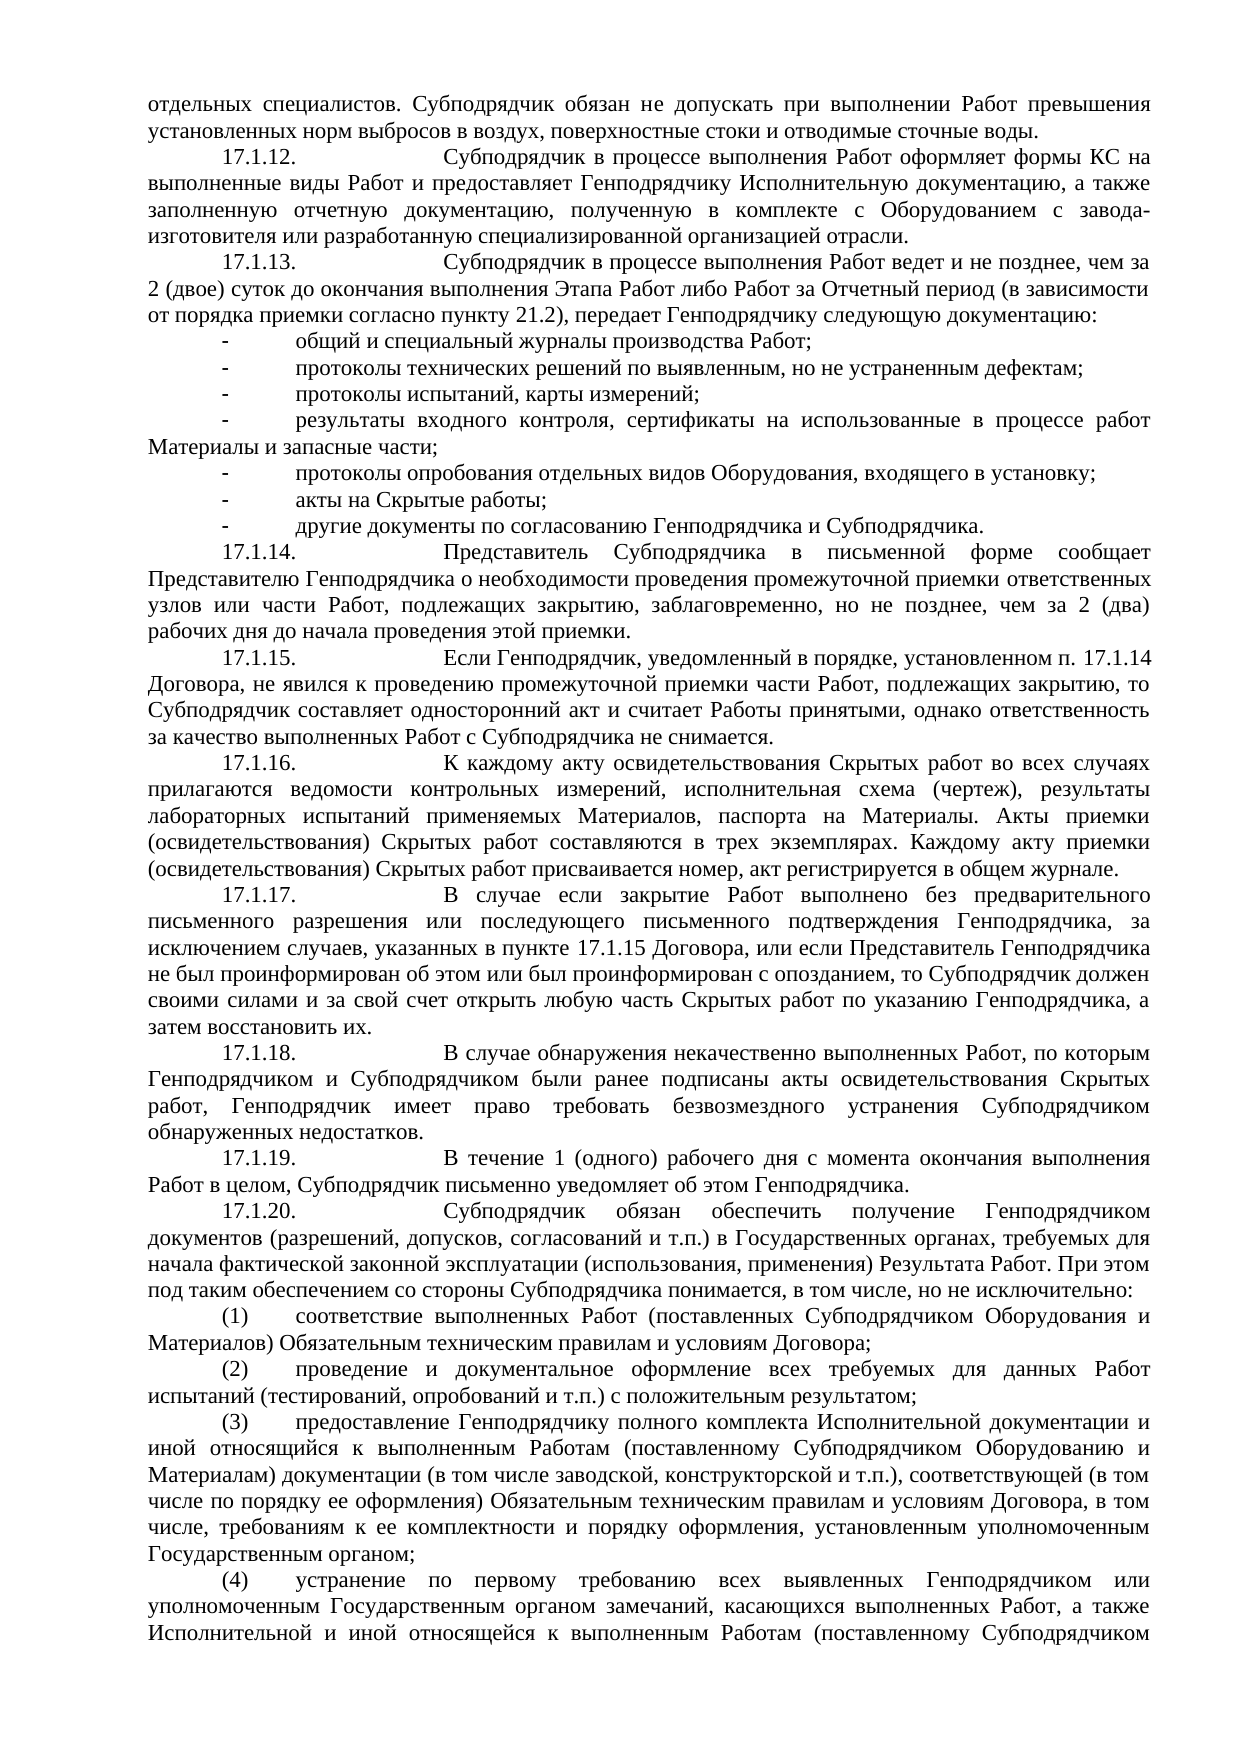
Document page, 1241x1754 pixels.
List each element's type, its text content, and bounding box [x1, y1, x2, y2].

text протоколы испытаний, карты измерений; [148, 380, 1152, 407]
text К каждому акту освидетельствования Скрытых работ во всех случаях прилагаются ведомости контрольных измерений, исполнительная схема (чертеж), результаты лабораторных испытаний применяемых Материалов, паспорта на Материалы. Акты приемки (освидетельствования) Скрытых работ составляются в трех экземплярах. Каждому акту приемки (освидетельствования) Скрытых работ присваивается номер, акт регистрируется в общем журнале. [148, 749, 1152, 881]
text Субподрядчик в процессе выполнения Работ оформляет формы КС на выполненные виды Работ и предоставляет Генподрядчику Исполнительную документацию, а также заполненную отчетную документацию, полученную в комплекте с Оборудованием с завода-изготовителя или разработанную специализированной организацией отрасли. [148, 143, 1152, 248]
text предоставление Генподрядчику полного комплекта Исполнительной документации и иной относящийся к выполненным Работам (поставленному Субподрядчиком Оборудованию и Материалам) документации (в том числе заводской, конструкторской и т.п.), соответствующей (в том числе по порядку ее оформления) Обязательным техническим правилам и условиям Договора, в том числе, требованиям к ее комплектности и порядку оформления, установленным уполномоченным Государственным органом; [148, 1408, 1152, 1566]
text акты на Скрытые работы; [148, 486, 1152, 512]
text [148, 1566, 1152, 1645]
text Если Генподрядчик, уведомленный в порядке, установленном п. 17.1.14 Договора, не явился к проведению промежуточной приемки части Работ, подлежащих закрытию, то Субподрядчик составляет односторонний акт и считает Работы принятыми, однако ответственность за качество выполненных Работ с Субподрядчика не снимается. [148, 644, 1152, 749]
text протоколы технических решений по выявленным, но не устраненным дефектам; [148, 354, 1152, 380]
text В течение 1 (одного) рабочего дня с момента окончания выполнения Работ в целом, Субподрядчик письменно уведомляет об этом Генподрядчика. [148, 1144, 1152, 1197]
text протоколы опробования отдельных видов Оборудования, входящего в установку; [148, 459, 1152, 486]
text результаты входного контроля, сертификаты на использованные в процессе работ Материалы и запасные части; [148, 407, 1152, 459]
text другие документы по согласованию Генподрядчика и Субподрядчика. [148, 512, 1152, 538]
text проведение и документальное оформление всех требуемых для данных Работ испытаний (тестирований, опробований и т.п.) с положительным результатом; [148, 1355, 1152, 1408]
text Субподрядчик в процессе выполнения Работ ведет и не позднее, чем за 2 (двое) суток до окончания выполнения Этапа Работ либо Работ за Отчетный период (в зависимости от порядка приемки согласно пункту 21.2), передает Генподрядчику следующую документацию: [148, 248, 1152, 327]
text В случае если закрытие Работ выполнено без предварительного письменного разрешения или последующего письменного подтверждения Генподрядчика, за исключением случаев, указанных в пункте 17.1.15 Договора, или если Представитель Генподрядчика не был проинформирован об этом или был проинформирован с опозданием, то Субподрядчик должен своими силами и за свой счет открыть любую часть Скрытых работ по указанию Генподрядчика, а затем восстановить их. [148, 881, 1152, 1039]
text общий и специальный журналы производства Работ; [148, 327, 1152, 354]
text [148, 90, 1152, 143]
text В случае обнаружения некачественно выполненных Работ, по которым Генподрядчиком и Субподрядчиком были ранее подписаны акты освидетельствования Скрытых работ, Генподрядчик имеет право требовать безвозмездного устранения Субподрядчиком обнаруженных недостатков. [148, 1039, 1152, 1144]
text Представитель Субподрядчика в письменной форме сообщает Представителю Генподрядчика о необходимости проведения промежуточной приемки ответственных узлов или части Работ, подлежащих закрытию, заблаговременно, но не позднее, чем за 2 (два) рабочих дня до начала проведения этой приемки. [148, 538, 1152, 644]
text Субподрядчик обязан обеспечить получение Генподрядчиком документов (разрешений, допусков, согласований и т.п.) в Государственных органах, требуемых для начала фактической законной эксплуатации (использования, применения) Результата Работ. При этом под таким обеспечением со стороны Субподрядчика понимается, в том числе, но не исключительно: [148, 1197, 1152, 1303]
text соответствие выполненных Работ (поставленных Субподрядчиком Оборудования и Материалов) Обязательным техническим правилам и условиям Договора; [148, 1303, 1152, 1355]
